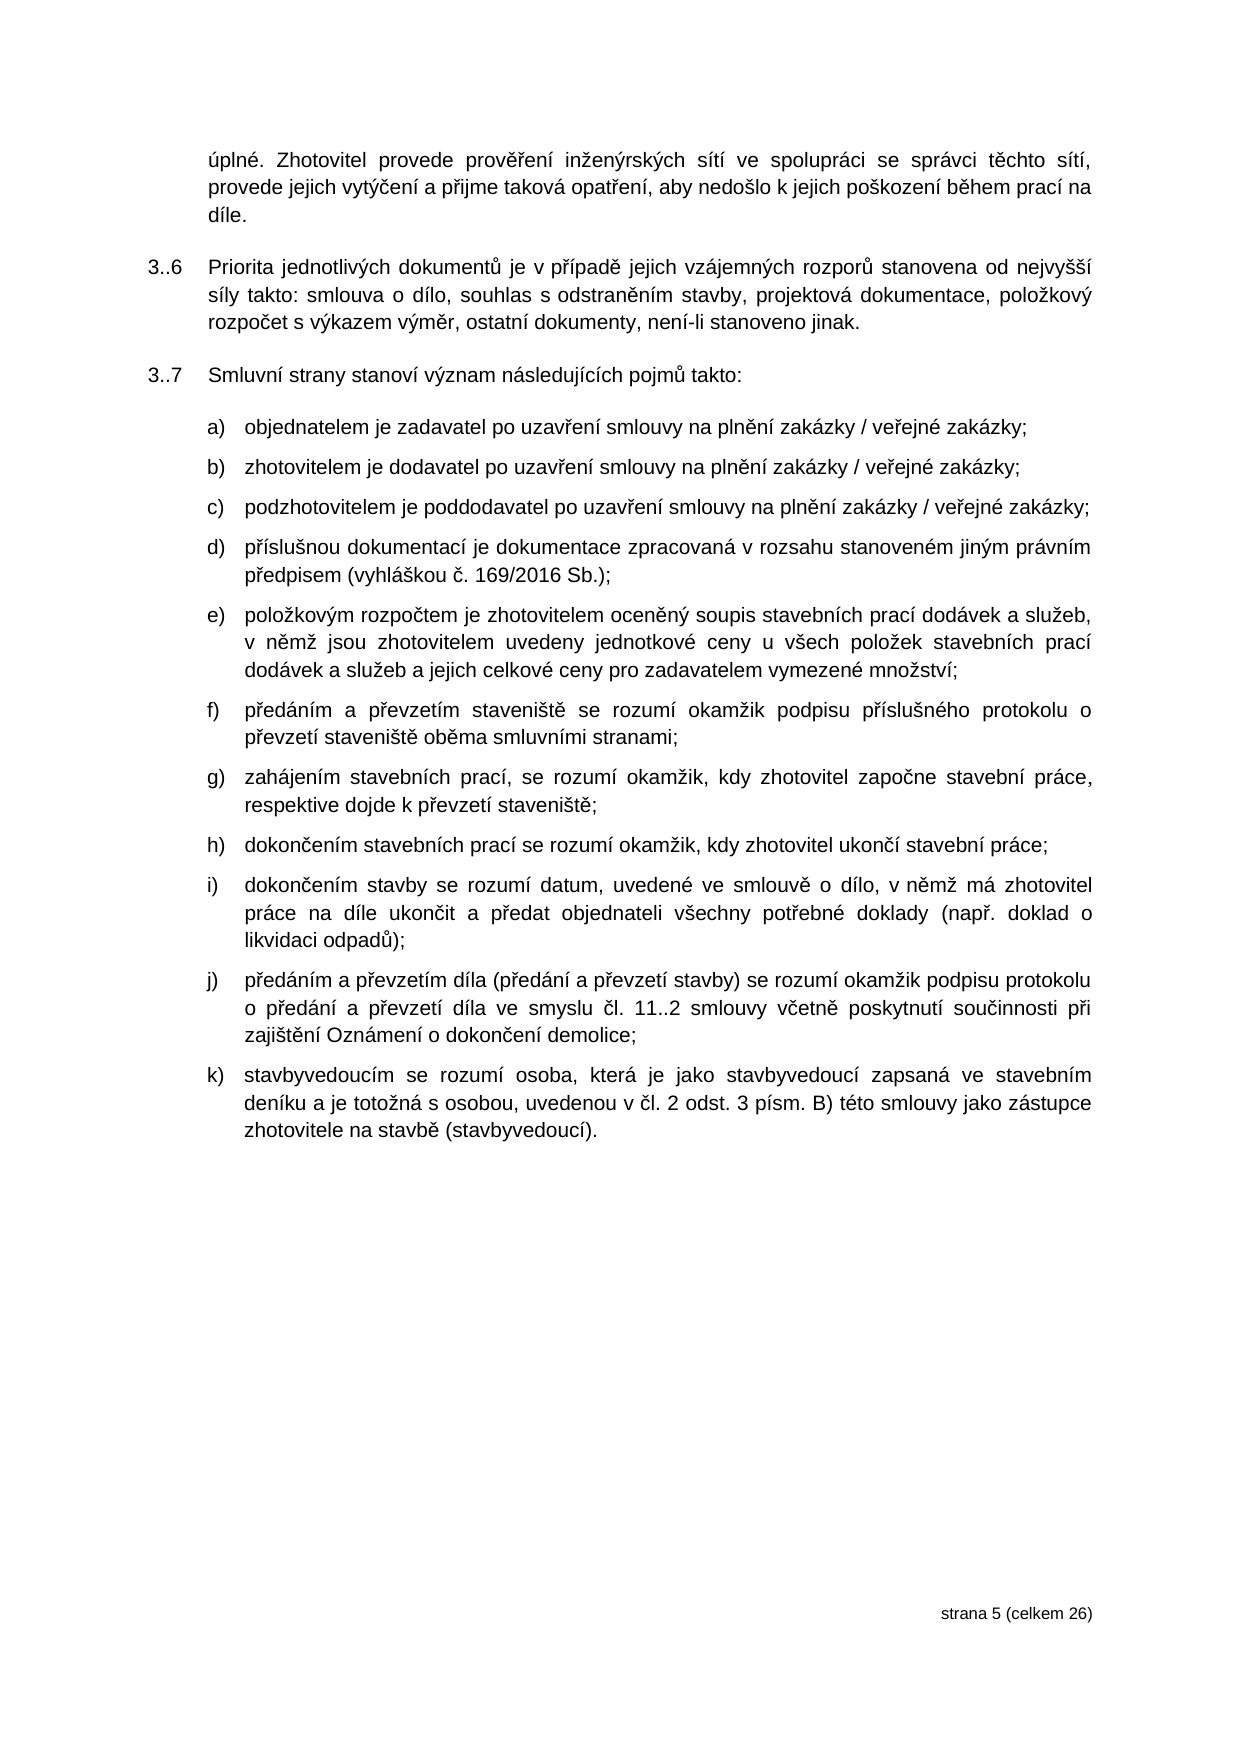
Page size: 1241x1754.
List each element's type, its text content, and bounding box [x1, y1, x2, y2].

list dokončením stavebních prací se rozumí okamžik, kdy zhotovitel ukončí stavební práce; [207, 833, 1092, 857]
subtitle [148, 148, 1092, 227]
list stavbyvedoucím se rozumí osoba, která je jako stavbyvedoucí zapsaná ve stavebním deníku a je totožná s osobou, uvedenou v čl. 2 odst. 3 písm. B) této smlouvy jako zástupce zhotovitele na stavbě (stavbyvedoucí). [207, 1063, 1092, 1142]
list příslušnou dokumentací je dokumentace zpracovaná v rozsahu stanoveném jiným právním předpisem (vyhláškou č. 169/2016 Sb.); [207, 535, 1092, 587]
subtitle Smluvní strany stanoví význam následujících pojmů takto: [148, 363, 1092, 387]
list dokončením stavby se rozumí datum, uvedené ve smlouvě o dílo, v němž má zhotovitel práce na díle ukončit a předat objednateli všechny potřebné doklady (např. doklad o likvidaci odpadů); [207, 873, 1092, 952]
list zhotovitelem je dodavatel po uzavření smlouvy na plnění zakázky / veřejné zakázky; [207, 455, 1092, 479]
list zahájením stavebních prací, se rozumí okamžik, kdy zhotovitel započne stavební práce, respektive dojde k převzetí staveniště; [207, 765, 1092, 817]
subtitle Priorita jednotlivých dokumentů je v případě jejich vzájemných rozporů stanovena od nejvyšší síly takto: smlouva o dílo, souhlas s odstraněním stavby, projektová dokumentace, položkový rozpočet s výkazem výměr, ostatní dokumenty, není-li stanoveno jinak. [148, 255, 1092, 334]
list předáním a převzetím staveniště se rozumí okamžik podpisu příslušného protokolu o převzetí staveniště oběma smluvními stranami; [207, 698, 1092, 749]
list předáním a převzetím díla (předání a převzetí stavby) se rozumí okamžik podpisu protokolu o předání a převzetí díla ve smyslu čl. 11..2 smlouvy včetně poskytnutí součinnosti při zajištění Oznámení o dokončení demolice; [207, 968, 1092, 1047]
list podzhotovitelem je poddodavatel po uzavření smlouvy na plnění zakázky / veřejné zakázky; [207, 495, 1092, 519]
list položkovým rozpočtem je zhotovitelem oceněný soupis stavebních prací dodávek a služeb, v němž jsou zhotovitelem uvedeny jednotkové ceny u všech položek stavebních prací dodávek a služeb a jejich celkové ceny pro zadavatelem vymezené množství; [207, 603, 1092, 682]
list objednatelem je zadavatel po uzavření smlouvy na plnění zakázky / veřejné zakázky; [207, 415, 1092, 439]
